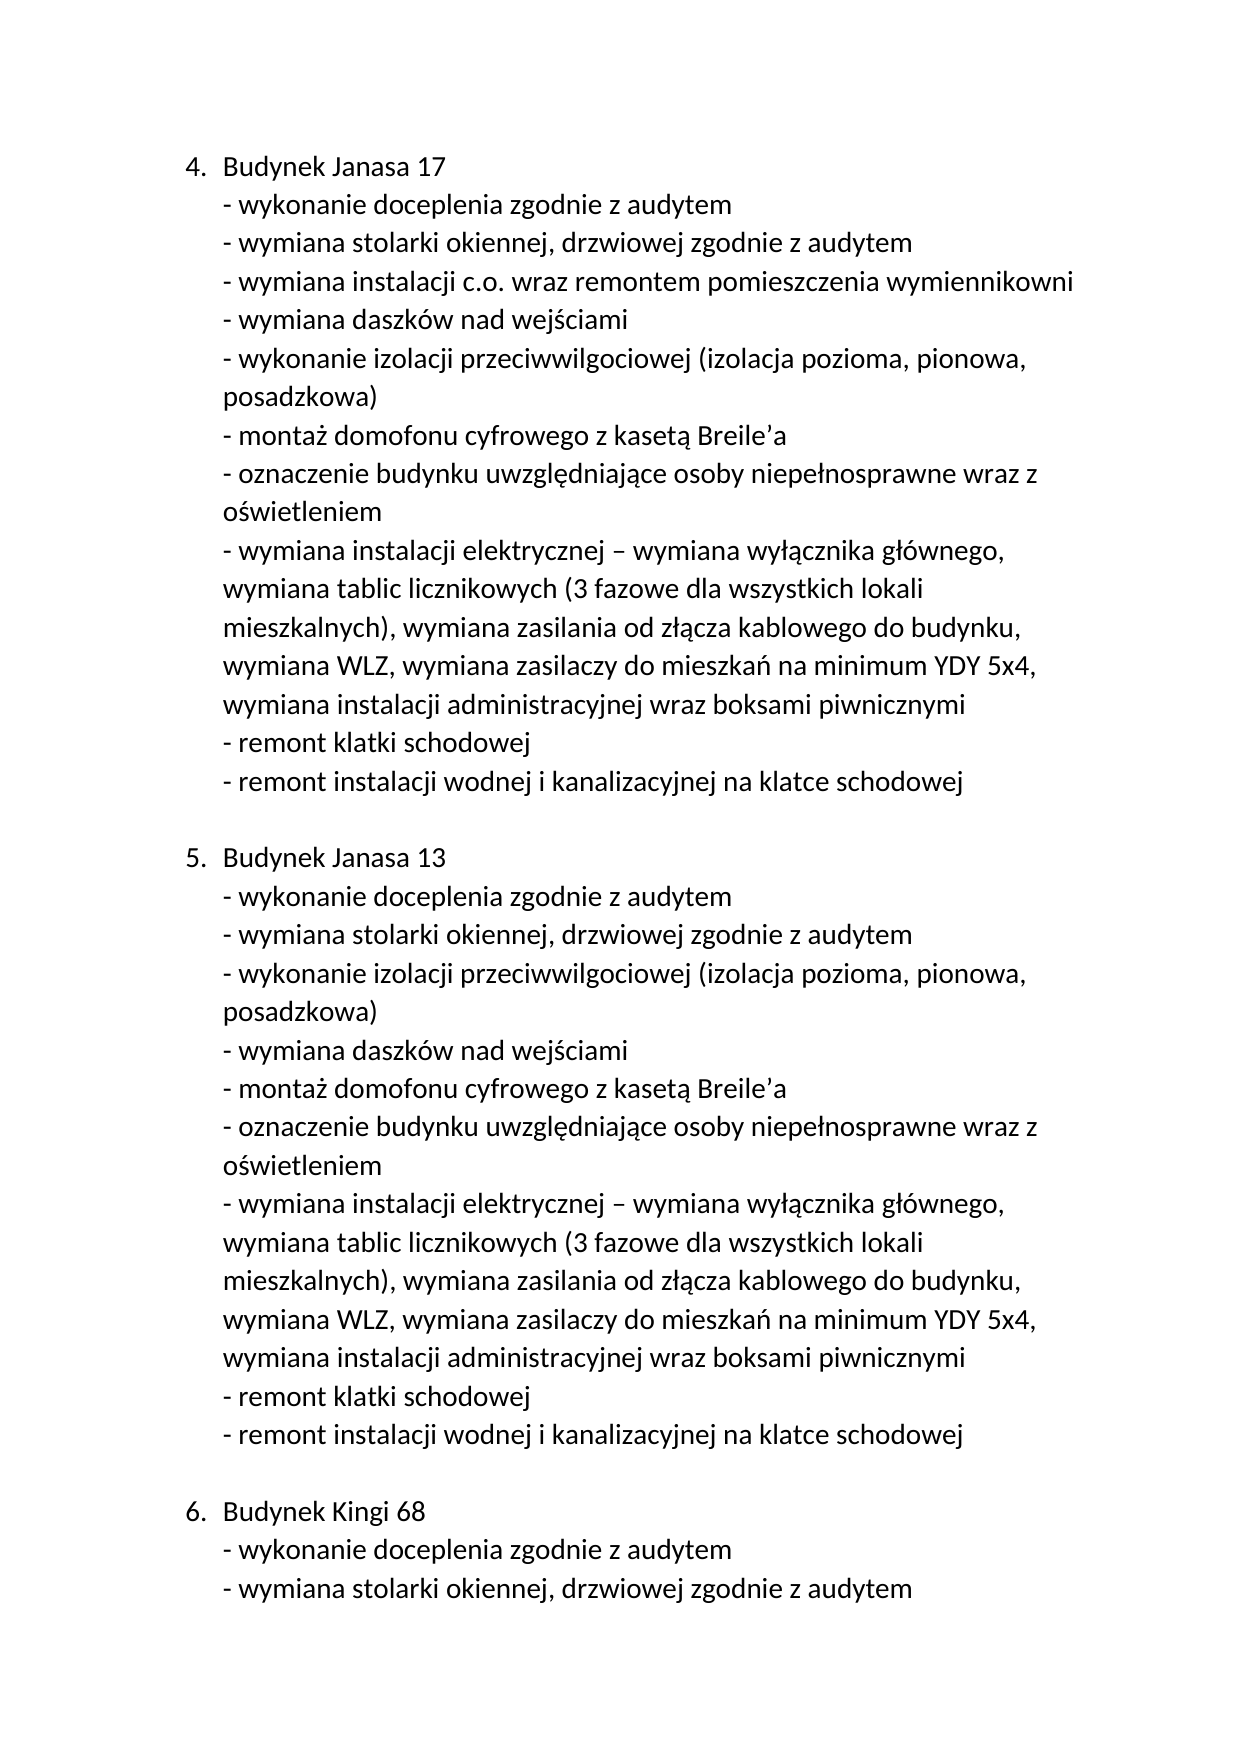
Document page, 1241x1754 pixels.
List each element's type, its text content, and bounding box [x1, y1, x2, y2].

list - wymiana stolarki okiennej, drzwiowej zgodnie z audytem [223, 916, 1093, 952]
list - remont instalacji wodnej i kanalizacyjnej na klatce schodowej [223, 763, 1093, 798]
list - wykonanie izolacji przeciwwilgociowej (izolacja pozioma, pionowa, posadzkowa) [223, 340, 1093, 414]
list Budynek Janasa 17 [185, 148, 1093, 183]
list - montaż domofonu cyfrowego z kasetą Breile’a [223, 417, 1093, 452]
list - wymiana daszków nad wejściami [223, 1032, 1093, 1067]
list - wymiana daszków nad wejściami [223, 301, 1093, 337]
list - oznaczenie budynku uwzględniające osoby niepełnosprawne wraz z oświetleniem [223, 455, 1093, 529]
list - wykonanie doceplenia zgodnie z audytem [223, 186, 1093, 222]
list - wymiana instalacji c.o. wraz remontem pomieszczenia wymiennikowni [223, 263, 1093, 298]
list - wykonanie izolacji przeciwwilgociowej (izolacja pozioma, pionowa, posadzkowa) [223, 955, 1093, 1029]
list - wymiana stolarki okiennej, drzwiowej zgodnie z audytem [223, 224, 1093, 260]
list - remont instalacji wodnej i kanalizacyjnej na klatce schodowej [223, 1416, 1093, 1452]
list - montaż domofonu cyfrowego z kasetą Breile’a [223, 1070, 1093, 1106]
list - wykonanie doceplenia zgodnie z audytem [223, 878, 1093, 913]
list - remont klatki schodowej [223, 1378, 1093, 1413]
list Budynek Kingi 68 [185, 1493, 1093, 1528]
list - wykonanie doceplenia zgodnie z audytem [223, 1531, 1093, 1567]
list - oznaczenie budynku uwzględniające osoby niepełnosprawne wraz z oświetleniem [223, 1108, 1093, 1183]
list Budynek Janasa 13 [185, 839, 1093, 875]
list - wymiana stolarki okiennej, drzwiowej zgodnie z audytem [223, 1570, 1093, 1605]
list - remont klatki schodowej [223, 724, 1093, 760]
